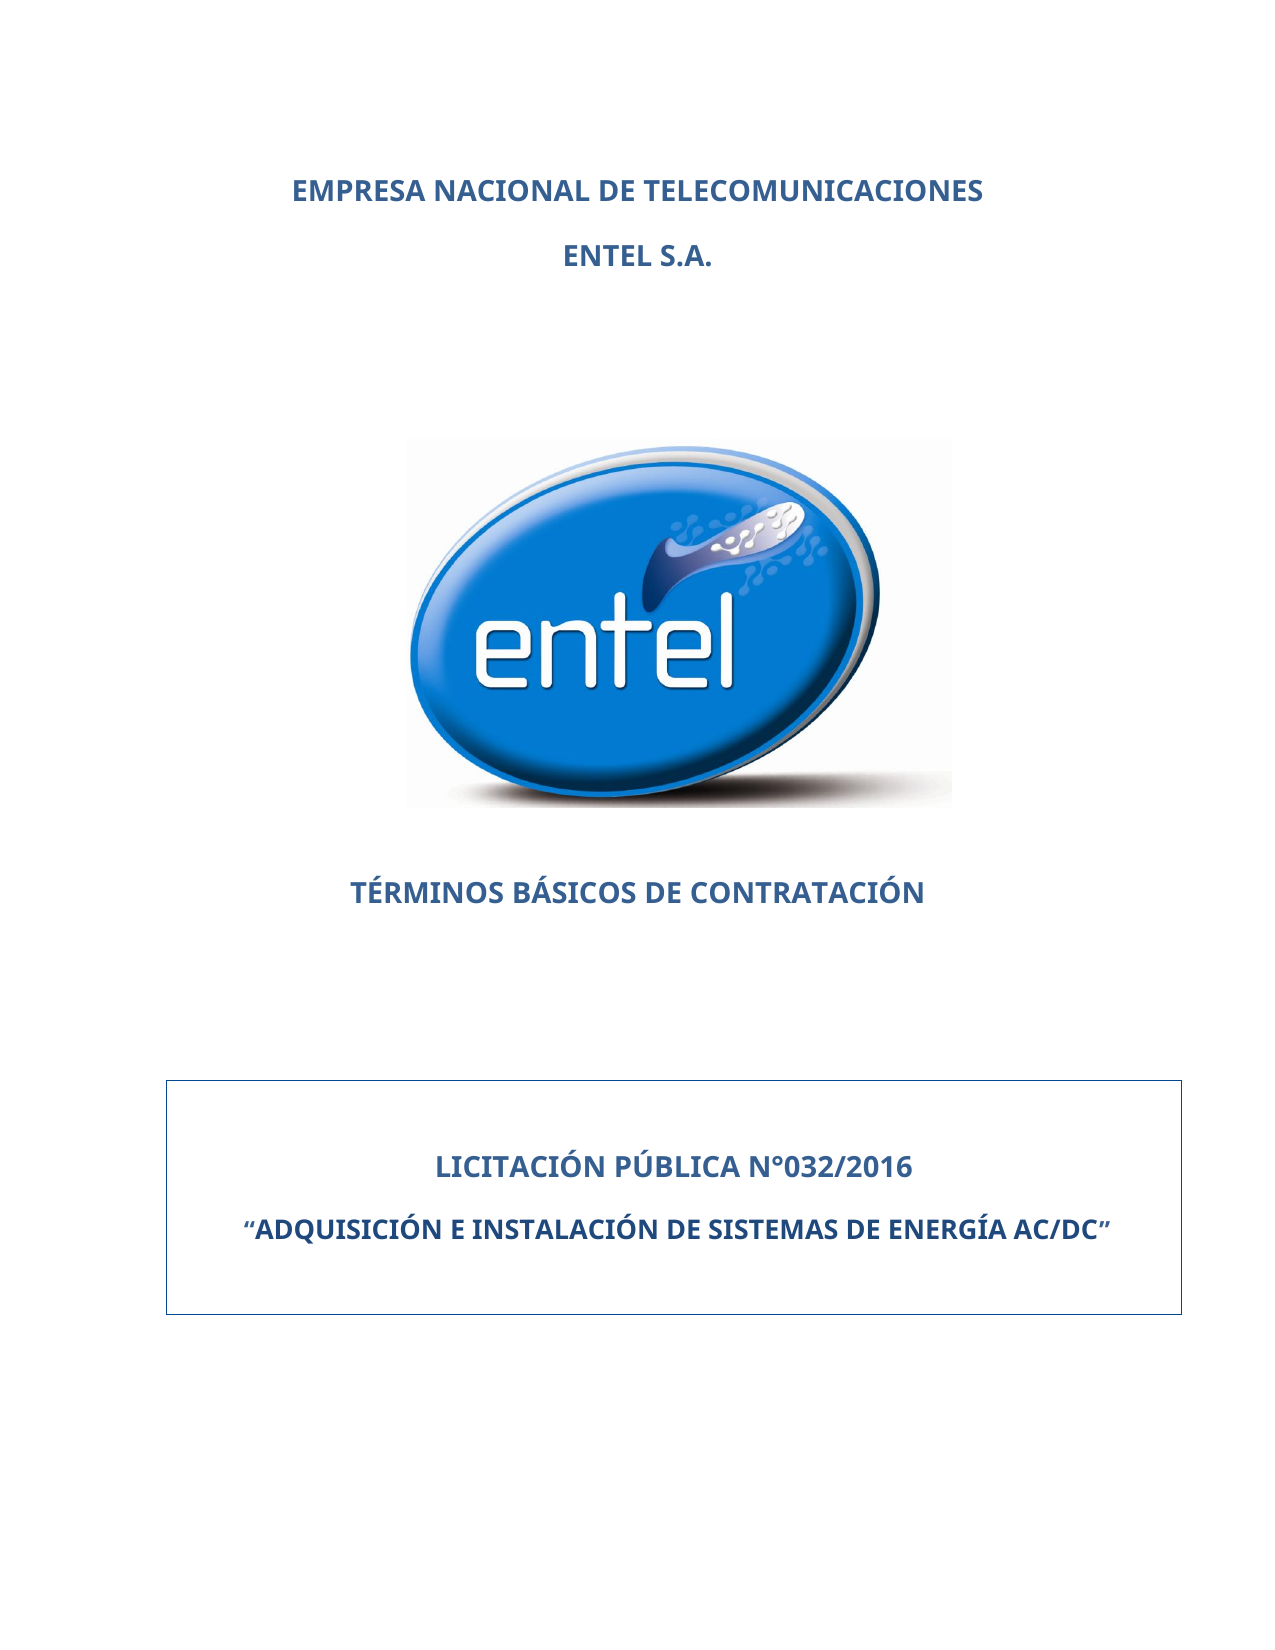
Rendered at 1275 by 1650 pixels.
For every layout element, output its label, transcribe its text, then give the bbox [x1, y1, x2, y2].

table_header LICITACIÓN PÚBLICA N°032/2016 “ADQUISICIÓN E INSTALACIÓN DE SISTEMAS DE ENERGÍA AC/DC” [167, 1081, 1181, 1314]
text EMPRESA NACIONAL DE TELECOMUNICACIONES [177, 170, 1098, 210]
picture [406, 439, 952, 808]
text ENTEL S.A. [177, 235, 1098, 275]
text TÉRMINOS BÁSICOS DE CONTRATACIÓN [177, 872, 1098, 912]
